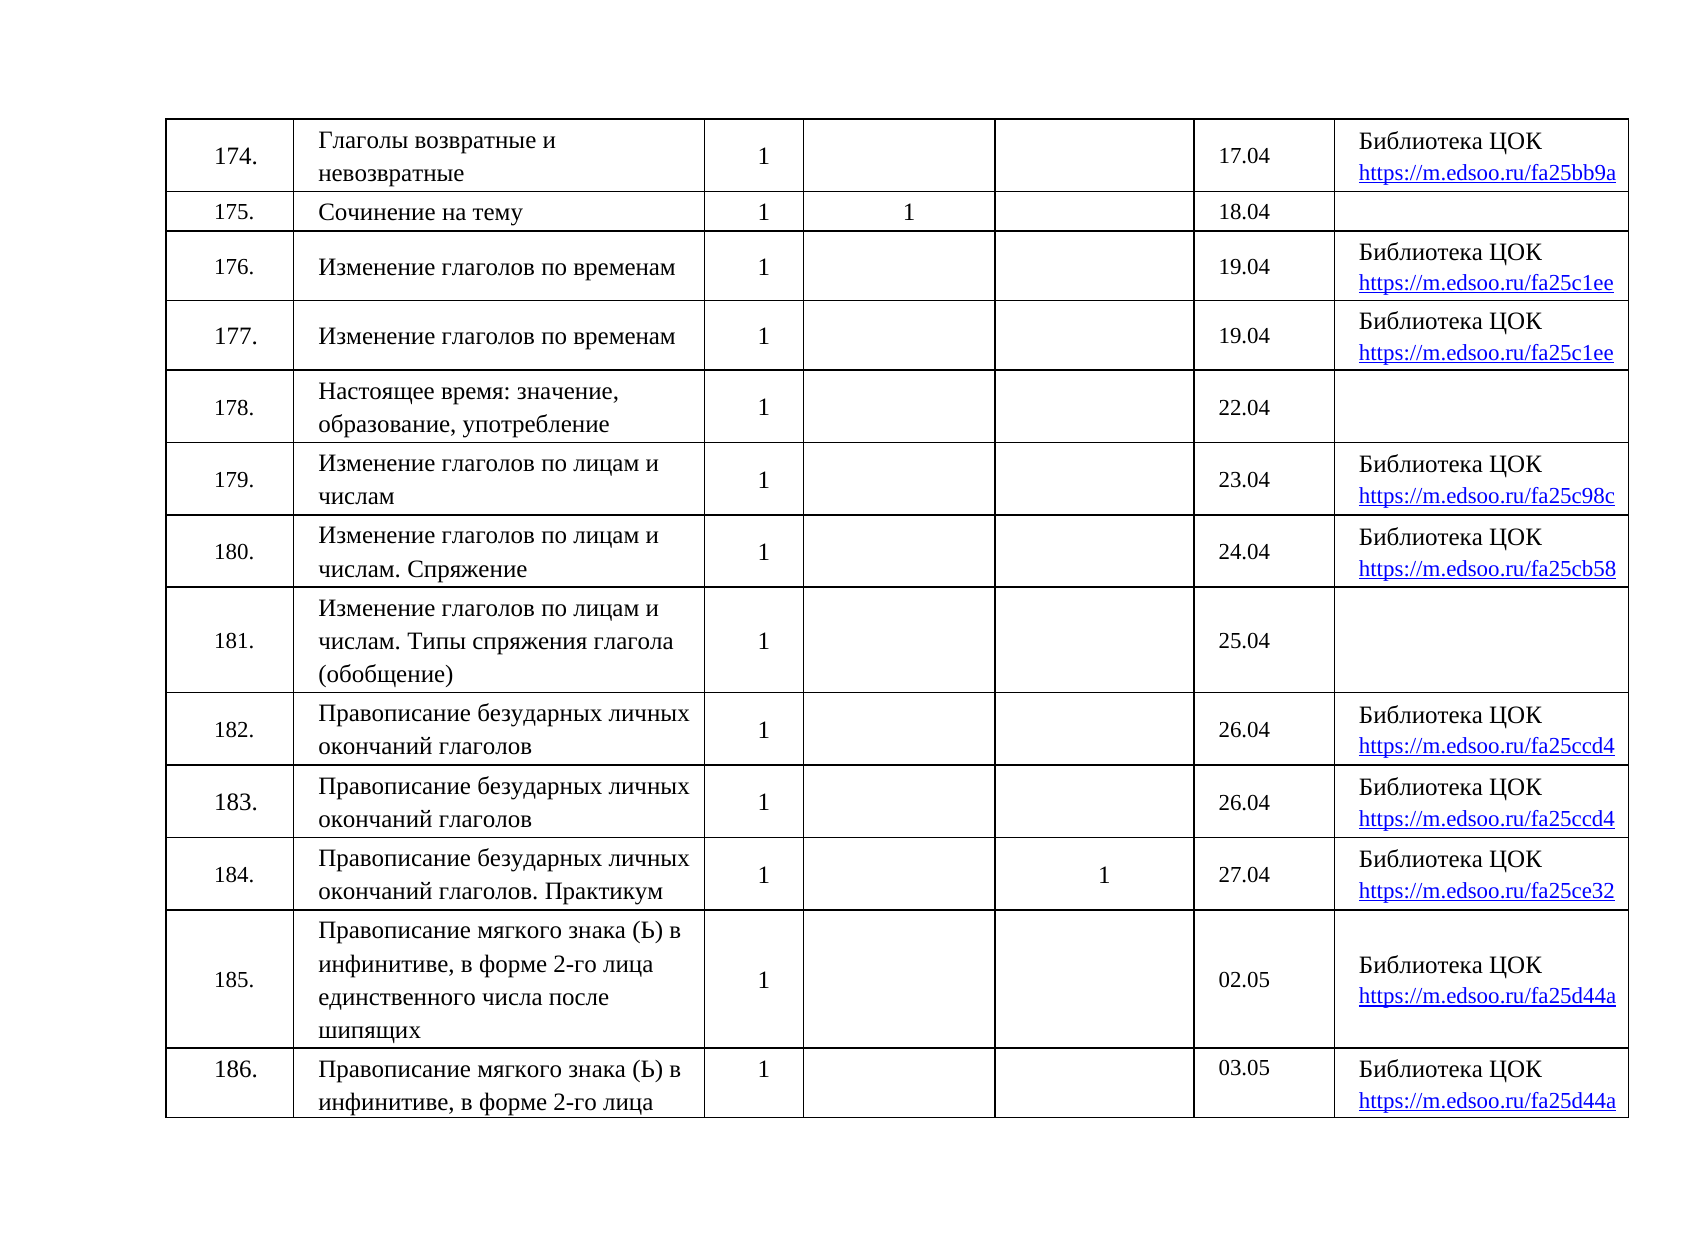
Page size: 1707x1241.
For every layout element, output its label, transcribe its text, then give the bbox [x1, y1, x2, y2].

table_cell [1335, 911, 1628, 1047]
table_cell [996, 301, 1193, 369]
table_cell 24.04 [1195, 516, 1334, 586]
table_cell 19.04 [1195, 232, 1334, 299]
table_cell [1335, 1049, 1628, 1117]
table_cell 1 [705, 232, 803, 299]
table_cell Библиотека ЦОК https://m.edsoo.ru/fa25c98c [1335, 443, 1628, 514]
table_cell [804, 693, 994, 764]
table_cell [804, 232, 994, 299]
table_cell [167, 766, 293, 836]
table_cell 02.05 [1195, 911, 1334, 1047]
table_cell 1 [705, 301, 803, 369]
table_cell 17.04 [1195, 120, 1334, 191]
table_cell Изменение глаголов по лицам и числам. Типы спряжения глагола (обобщение) [294, 588, 704, 692]
table_cell 18.04 [1195, 192, 1334, 230]
table_cell 03.05 [1195, 1049, 1334, 1117]
table_cell [804, 301, 994, 369]
table_cell [167, 301, 293, 369]
table_cell [996, 911, 1193, 1047]
table_cell [167, 120, 293, 191]
table_cell Библиотека ЦОК https://m.edsoo.ru/fa25ccd4 [1335, 693, 1628, 764]
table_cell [294, 1049, 704, 1117]
table_cell 19.04 [1195, 301, 1334, 369]
table_cell [804, 588, 994, 692]
table_cell [996, 693, 1193, 764]
table_cell [804, 1049, 994, 1117]
table_cell [167, 192, 293, 230]
table_cell [1335, 371, 1628, 441]
table_cell Библиотека ЦОК https://m.edsoo.ru/fa25ccd4 [1335, 766, 1628, 836]
table_cell 1 [705, 911, 803, 1047]
table_cell 26.04 [1195, 766, 1334, 836]
table_cell [996, 1049, 1193, 1117]
table_cell 1 [705, 766, 803, 836]
table_cell [996, 192, 1193, 230]
table_cell 1 [705, 371, 803, 441]
table_cell Сочинение на тему [294, 192, 704, 230]
table_cell 26.04 [1195, 693, 1334, 764]
table_cell [167, 232, 293, 299]
table_cell 1 [804, 192, 994, 230]
table_cell Изменение глаголов по временам [294, 232, 704, 299]
table_cell [804, 516, 994, 586]
table_cell 1 [705, 443, 803, 514]
table_cell [996, 120, 1193, 191]
table_cell [167, 838, 293, 909]
table_cell Правописание безударных личных окончаний глаголов [294, 693, 704, 764]
table_cell 25.04 [1195, 588, 1334, 692]
table_cell Библиотека ЦОК https://m.edsoo.ru/fa25c1ee [1335, 301, 1628, 369]
table_cell [167, 911, 293, 1047]
table_cell Библиотека ЦОК https://m.edsoo.ru/fa25ce32 [1335, 838, 1628, 909]
table_cell [804, 443, 994, 514]
table_cell [804, 371, 994, 441]
table_cell 1 [705, 120, 803, 191]
table_cell [804, 911, 994, 1047]
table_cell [294, 911, 704, 1047]
table_cell Изменение глаголов по временам [294, 301, 704, 369]
table_cell [804, 838, 994, 909]
table_cell 1 [705, 838, 803, 909]
table_cell Библиотека ЦОК https://m.edsoo.ru/fa25cb58 [1335, 516, 1628, 586]
table_cell 1 [705, 516, 803, 586]
table_cell [996, 588, 1193, 692]
table_cell [167, 1049, 293, 1117]
table_cell 27.04 [1195, 838, 1334, 909]
table_cell [804, 120, 994, 191]
table_cell [996, 516, 1193, 586]
table_cell 1 [705, 588, 803, 692]
table_cell Настоящее время: значение, образование, употребление [294, 371, 704, 441]
table_cell [1335, 192, 1628, 230]
table_cell [996, 443, 1193, 514]
table_cell [167, 371, 293, 441]
table_cell Правописание безударных личных окончаний глаголов. Практикум [294, 838, 704, 909]
table_cell [996, 371, 1193, 441]
table_cell [167, 443, 293, 514]
table_cell [167, 693, 293, 764]
table_cell [996, 232, 1193, 299]
table_cell 22.04 [1195, 371, 1334, 441]
table_cell [804, 766, 994, 836]
table_cell 23.04 [1195, 443, 1334, 514]
table_cell [1335, 588, 1628, 692]
table_cell [167, 516, 293, 586]
table_cell Изменение глаголов по лицам и числам [294, 443, 704, 514]
table_cell Правописание безударных личных окончаний глаголов [294, 766, 704, 836]
table_cell Изменение глаголов по лицам и числам. Спряжение [294, 516, 704, 586]
table_cell Глаголы возвратные и невозвратные [294, 120, 704, 191]
table_cell 1 [705, 192, 803, 230]
table_cell [996, 766, 1193, 836]
table_cell 1 [705, 693, 803, 764]
table_cell 1 [705, 1049, 803, 1117]
table_cell Библиотека ЦОК https://m.edsoo.ru/fa25c1ee [1335, 232, 1628, 299]
table_cell [167, 588, 293, 692]
table_cell 1 [996, 838, 1193, 909]
table_cell Библиотека ЦОК https://m.edsoo.ru/fa25bb9a [1335, 120, 1628, 191]
